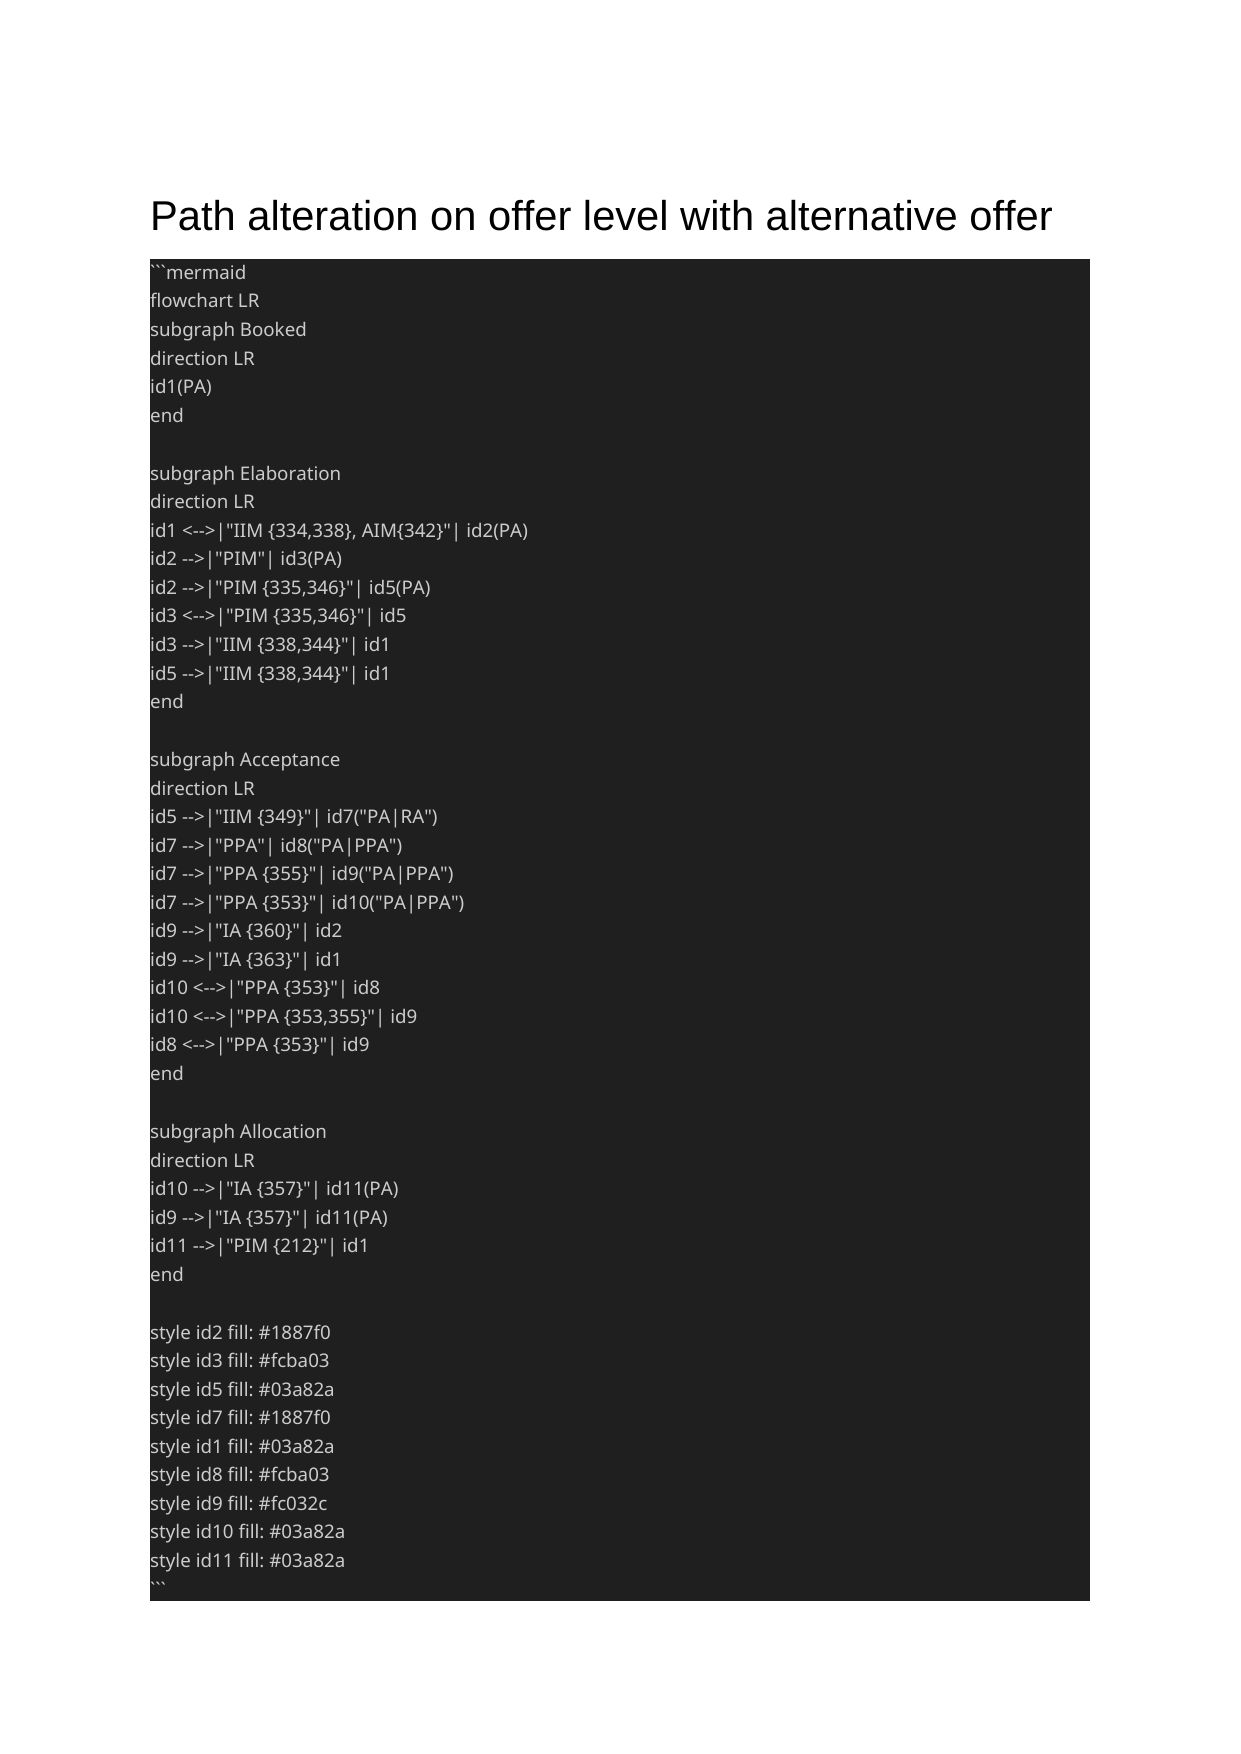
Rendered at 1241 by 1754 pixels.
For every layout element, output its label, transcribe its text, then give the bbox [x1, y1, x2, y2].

text id7 -->|"PPA {353}"| id10("PA|PPA") [150, 889, 1090, 914]
text subgraph Allocation [150, 1118, 1090, 1144]
text id11 -->|"PIM {212}"| id1 [150, 1232, 1090, 1258]
text style id5 fill: #03a82a [150, 1376, 1090, 1402]
text id7 -->|"PPA"| id8("PA|PPA") [150, 832, 1090, 857]
text id2 -->|"PIM {335,346}"| id5(PA) [150, 574, 1090, 600]
text id7 -->|"PPA {355}"| id9("PA|PPA") [150, 861, 1090, 886]
text id2 -->|"PIM"| id3(PA) [150, 546, 1090, 571]
text end [150, 1060, 1090, 1086]
text id9 -->|"IA {363}"| id1 [150, 946, 1090, 972]
text id3 <-->|"PIM {335,346}"| id5 [150, 603, 1090, 628]
text style id10 fill: #03a82a [150, 1519, 1090, 1544]
text subgraph Elaboration [150, 460, 1090, 486]
text direction LR [150, 488, 1090, 514]
text ``` [150, 1576, 1090, 1601]
text id8 <-->|"PPA {353}"| id9 [150, 1032, 1090, 1057]
text direction LR [150, 345, 1090, 370]
text id9 -->|"IA {360}"| id2 [150, 918, 1090, 943]
text subgraph Acceptance [150, 746, 1090, 772]
text style id3 fill: #fcba03 [150, 1348, 1090, 1373]
text flowchart LR [150, 288, 1090, 313]
text id10 -->|"IA {357}"| id11(PA) [150, 1175, 1090, 1201]
text end [150, 688, 1090, 714]
text style id8 fill: #fcba03 [150, 1462, 1090, 1487]
text style id2 fill: #1887f0 [150, 1319, 1090, 1344]
text style id9 fill: #fc032c [150, 1490, 1090, 1516]
text id10 <-->|"PPA {353}"| id8 [150, 975, 1090, 1000]
text id1(PA) [150, 373, 1090, 399]
text subgraph Booked [150, 316, 1090, 342]
text style id11 fill: #03a82a [150, 1547, 1090, 1573]
text ```mermaid [150, 259, 1090, 285]
text direction LR [150, 775, 1090, 800]
text end [150, 402, 1090, 427]
text id5 -->|"IIM {338,344}"| id1 [150, 660, 1090, 685]
text id1 <-->|"IIM {334,338}, AIM{342}"| id2(PA) [150, 517, 1090, 543]
text end [150, 1261, 1090, 1287]
text direction LR [150, 1147, 1090, 1172]
text id10 <-->|"PPA {353,355}"| id9 [150, 1003, 1090, 1029]
text id5 -->|"IIM {349}"| id7("PA|RA") [150, 803, 1090, 829]
text style id7 fill: #1887f0 [150, 1405, 1090, 1430]
text id9 -->|"IA {357}"| id11(PA) [150, 1204, 1090, 1229]
text id3 -->|"IIM {338,344}"| id1 [150, 631, 1090, 657]
subtitle Path alteration on offer level with alternative offer [150, 192, 1090, 239]
text style id1 fill: #03a82a [150, 1433, 1090, 1459]
